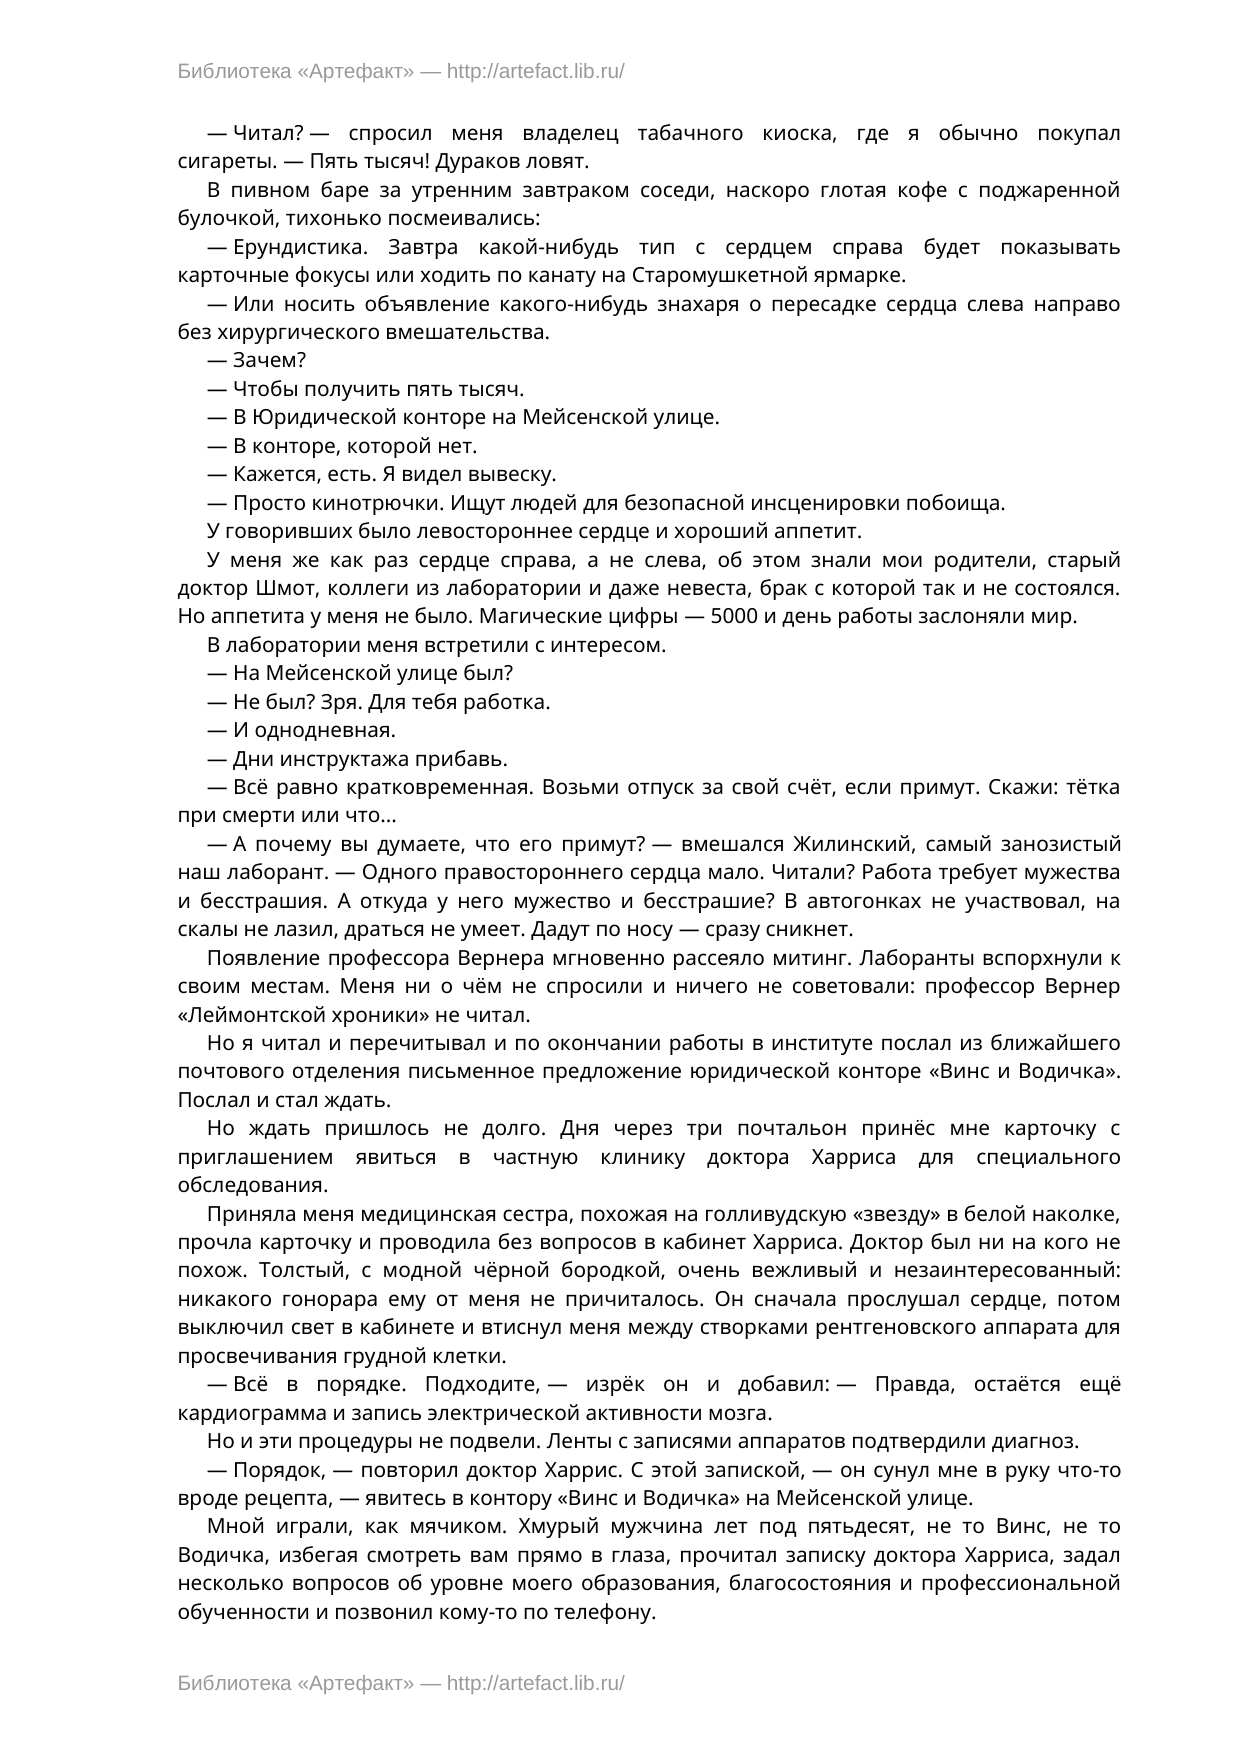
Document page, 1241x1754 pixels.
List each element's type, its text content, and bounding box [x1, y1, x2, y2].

text — Чтобы получить пять тысяч. [177, 374, 1122, 402]
text Но и эти процедуры не подвели. Ленты с записями аппаратов подтвердили диагноз. [177, 1426, 1122, 1455]
text — Порядок, — повторил доктор Харрис. С этой запиской, — он сунул мне в руку что-то вроде рецепта, — явитесь в контору «Винс и Водичка» на Мейсенской улице. [177, 1455, 1122, 1512]
text — На Мейсенской улице был? [177, 658, 1122, 687]
text — А почему вы думаете, что его примут? — вмешался Жилинский, самый занозистый наш лаборант. — Одного правостороннего сердца мало. Читали? Работа требует мужества и бесстрашия. А откуда у него мужество и бесстрашие? В автогонках не участвовал, на скалы не лазил, драться не умеет. Дадут по носу — сразу сникнет. [177, 829, 1122, 943]
text — Кажется, есть. Я видел вывеску. [177, 459, 1122, 488]
text Мной играли, как мячиком. Хмурый мужчина лет под пятьдесят, не то Винс, не то Водичка, избегая смотреть вам прямо в глаза, прочитал записку доктора Харриса, задал несколько вопросов об уровне моего образования, благосостояния и профессиональной обученности и позвонил кому-то по телефону. [177, 1512, 1122, 1625]
text У говоривших было левостороннее сердце и хороший аппетит. [177, 516, 1122, 545]
text — Ерундистика. Завтра какой-нибудь тип с сердцем справа будет показывать карточные фокусы или ходить по канату на Старомушкетной ярмарке. [177, 232, 1122, 289]
text Но я читал и перечитывал и по окончании работы в институте послал из ближайшего почтового отделения письменное предложение юридической конторе «Винс и Водичка». Послал и стал ждать. [177, 1028, 1122, 1113]
text — В Юридической конторе на Мейсенской улице. [177, 402, 1122, 431]
text — Просто кинотрючки. Ищут людей для безопасной инсценировки побоища. [177, 488, 1122, 516]
text — Читал? — спросил меня владелец табачного киоска, где я обычно покупал сигареты. — Пять тысяч! Дураков ловят. [177, 118, 1122, 175]
text Появление профессора Вернера мгновенно рассеяло митинг. Лаборанты вспорхнули к своим местам. Меня ни о чём не спросили и ничего не советовали: профессор Вернер «Леймонтской хроники» не читал. [177, 943, 1122, 1028]
text — Или носить объявление какого-нибудь знахаря о пересадке сердца слева направо без хирургического вмешательства. [177, 289, 1122, 346]
text Но ждать пришлось не долго. Дня через три почтальон принёс мне карточку с приглашением явиться в частную клинику доктора Харриса для специального обследования. [177, 1113, 1122, 1199]
text — Дни инструктажа прибавь. [177, 744, 1122, 772]
text Приняла меня медицинская сестра, похожая на голливудскую «звезду» в белой наколке, прочла карточку и проводила без вопросов в кабинет Харриса. Доктор был ни на кого не похож. Толстый, с модной чёрной бородкой, очень вежливый и незаинтересованный: никакого гонорара ему от меня не причиталось. Он сначала прослушал сердце, потом выключил свет в кабинете и втиснул меня между створками рентгеновского аппарата для просвечивания грудной клетки. [177, 1199, 1122, 1369]
text В пивном баре за утренним завтраком соседи, наскоро глотая кофе с поджаренной булочкой, тихонько посмеивались: [177, 175, 1122, 232]
text — Всё в порядке. Подходите, — изрёк он и добавил: — Правда, остаётся ещё кардиограмма и запись электрической активности мозга. [177, 1369, 1122, 1426]
text — И однодневная. [177, 715, 1122, 744]
text У меня же как раз сердце справа, а не слева, об этом знали мои родители, старый доктор Шмот, коллеги из лаборатории и даже невеста, брак с которой так и не состоялся. Но аппетита у меня не было. Магические цифры — 5000 и день работы заслоняли мир. [177, 545, 1122, 630]
text В лаборатории меня встретили с интересом. [177, 630, 1122, 658]
text — В конторе, которой нет. [177, 431, 1122, 459]
text — Не был? Зря. Для тебя работка. [177, 687, 1122, 715]
text — Всё равно кратковременная. Возьми отпуск за свой счёт, если примут. Скажи: тётка при смерти или что... [177, 772, 1122, 829]
text — Зачем? [177, 346, 1122, 374]
